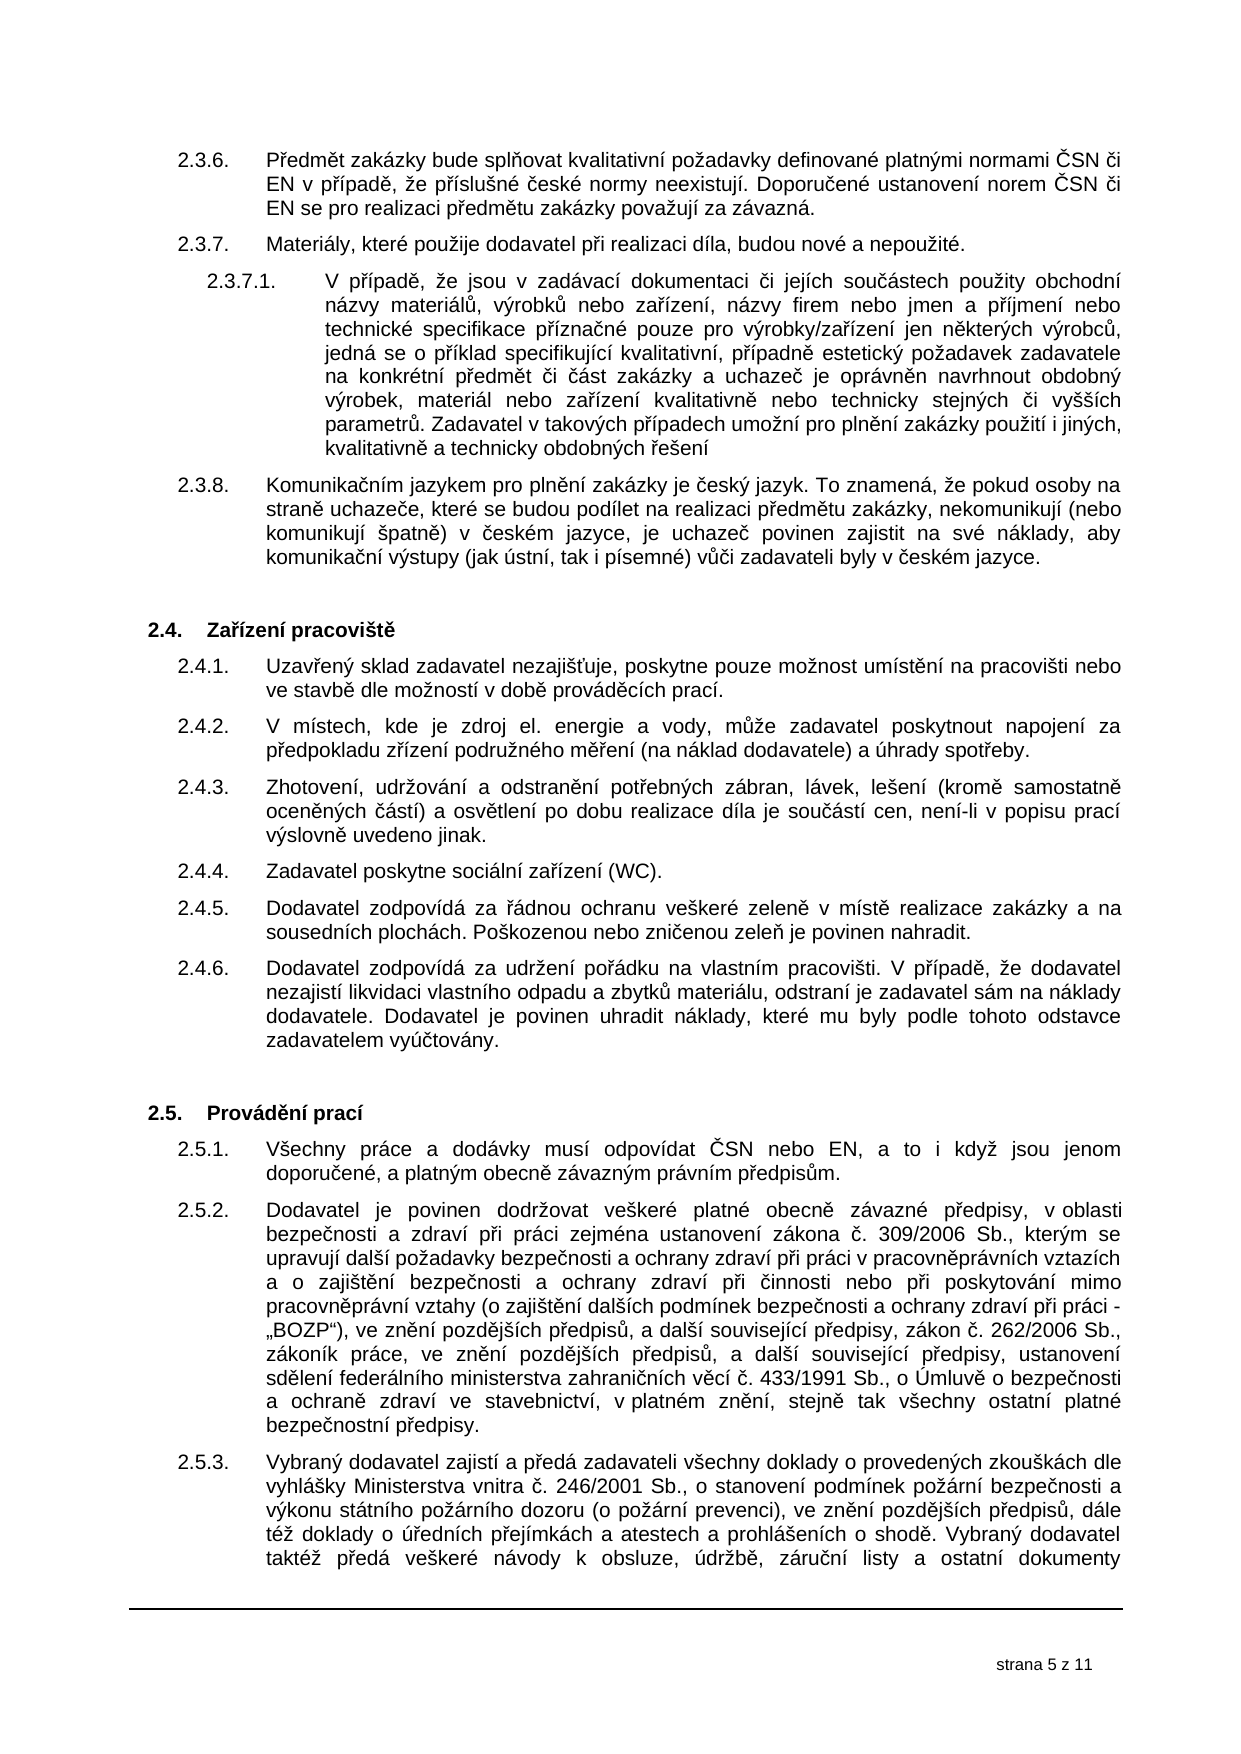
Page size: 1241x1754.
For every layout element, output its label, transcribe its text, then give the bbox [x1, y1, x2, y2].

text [177, 1450, 1122, 1569]
text Předmět zakázky bude splňovat kvalitativní požadavky definované platnými normami ČSN či EN v případě, že příslušné české normy neexistují. Doporučené ustanovení norem ČSN či EN se pro realizaci předmětu zakázky považují za závazná. [177, 148, 1122, 219]
text Dodavatel zodpovídá za udržení pořádku na vlastním pracovišti. V případě, že dodavatel nezajistí likvidaci vlastního odpadu a zbytků materiálu, odstraní je zadavatel sám na náklady dodavatele. Dodavatel je povinen uhradit náklady, které mu byly podle tohoto odstavce zadavatelem vyúčtovány. [177, 956, 1122, 1052]
text Dodavatel zodpovídá za řádnou ochranu veškeré zeleně v místě realizace zakázky a na sousedních plochách. Poškozenou nebo zničenou zeleň je povinen nahradit. [177, 896, 1122, 943]
text V případě, že jsou v zadávací dokumentaci či jejích součástech použity obchodní názvy materiálů, výrobků nebo zařízení, názvy firem nebo jmen a příjmení nebo technické specifikace příznačné pouze pro výrobky/zařízení jen některých výrobců, jedná se o příklad specifikující kvalitativní, případně estetický požadavek zadavatele na konkrétní předmět či část zakázky a uchazeč je oprávněn navrhnout obdobný výrobek, materiál nebo zařízení kvalitativně nebo technicky stejných či vyšších parametrů. Zadavatel v takových případech umožní pro plnění zakázky použití i jiných, kvalitativně a technicky obdobných řešení [207, 268, 1122, 460]
text Dodavatel je povinen dodržovat veškeré platné obecně závazné předpisy, v oblasti bezpečnosti a zdraví při práci zejména ustanovení zákona č. 309/2006 Sb., kterým se upravují další požadavky bezpečnosti a ochrany zdraví při práci v pracovněprávních vztazích a o zajištění bezpečnosti a ochrany zdraví při činnosti nebo při poskytování mimo pracovněprávní vztahy (o zajištění dalších podmínek bezpečnosti a ochrany zdraví při práci - „BOZP“), ve znění pozdějších předpisů, a další související předpisy, zákon č. 262/2006 Sb., zákoník práce, ve znění pozdějších předpisů, a další související předpisy, ustanovení sdělení federálního ministerstva zahraničních věcí č. 433/1991 Sb., o Úmluvě o bezpečnosti a ochraně zdraví ve stavebnictví, v platném znění, stejně tak všechny ostatní platné bezpečnostní předpisy. [177, 1198, 1122, 1437]
text Provádění prací [148, 1101, 1122, 1125]
text Zhotovení, udržování a odstranění potřebných zábran, lávek, lešení (kromě samostatně oceněných částí) a osvětlení po dobu realizace díla je součástí cen, není-li v popisu prací výslovně uvedeno jinak. [177, 775, 1122, 847]
text Komunikačním jazykem pro plnění zakázky je český jazyk. To znamená, že pokud osoby na straně uchazeče, které se budou podílet na realizaci předmětu zakázky, nekomunikují (nebo komunikují špatně) v českém jazyce, je uchazeč povinen zajistit na své náklady, aby komunikační výstupy (jak ústní, tak i písemné) vůči zadavateli byly v českém jazyce. [177, 473, 1122, 568]
text Zadavatel poskytne sociální zařízení (WC). [177, 859, 1122, 883]
text Zařízení pracoviště [148, 617, 1122, 641]
text Všechny práce a dodávky musí odpovídat ČSN nebo EN, a to i když jsou jenom doporučené, a platným obecně závazným právním předpisům. [177, 1137, 1122, 1185]
text Materiály, které použije dodavatel při realizaci díla, budou nové a nepoužité. [177, 232, 1122, 256]
text V místech, kde je zdroj el. energie a vody, může zadavatel poskytnout napojení za předpokladu zřízení podružného měření (na náklad dodavatele) a úhrady spotřeby. [177, 714, 1122, 762]
text Uzavřený sklad zadavatel nezajišťuje, poskytne pouze možnost umístění na pracovišti nebo ve stavbě dle možností v době prováděcích prací. [177, 654, 1122, 702]
